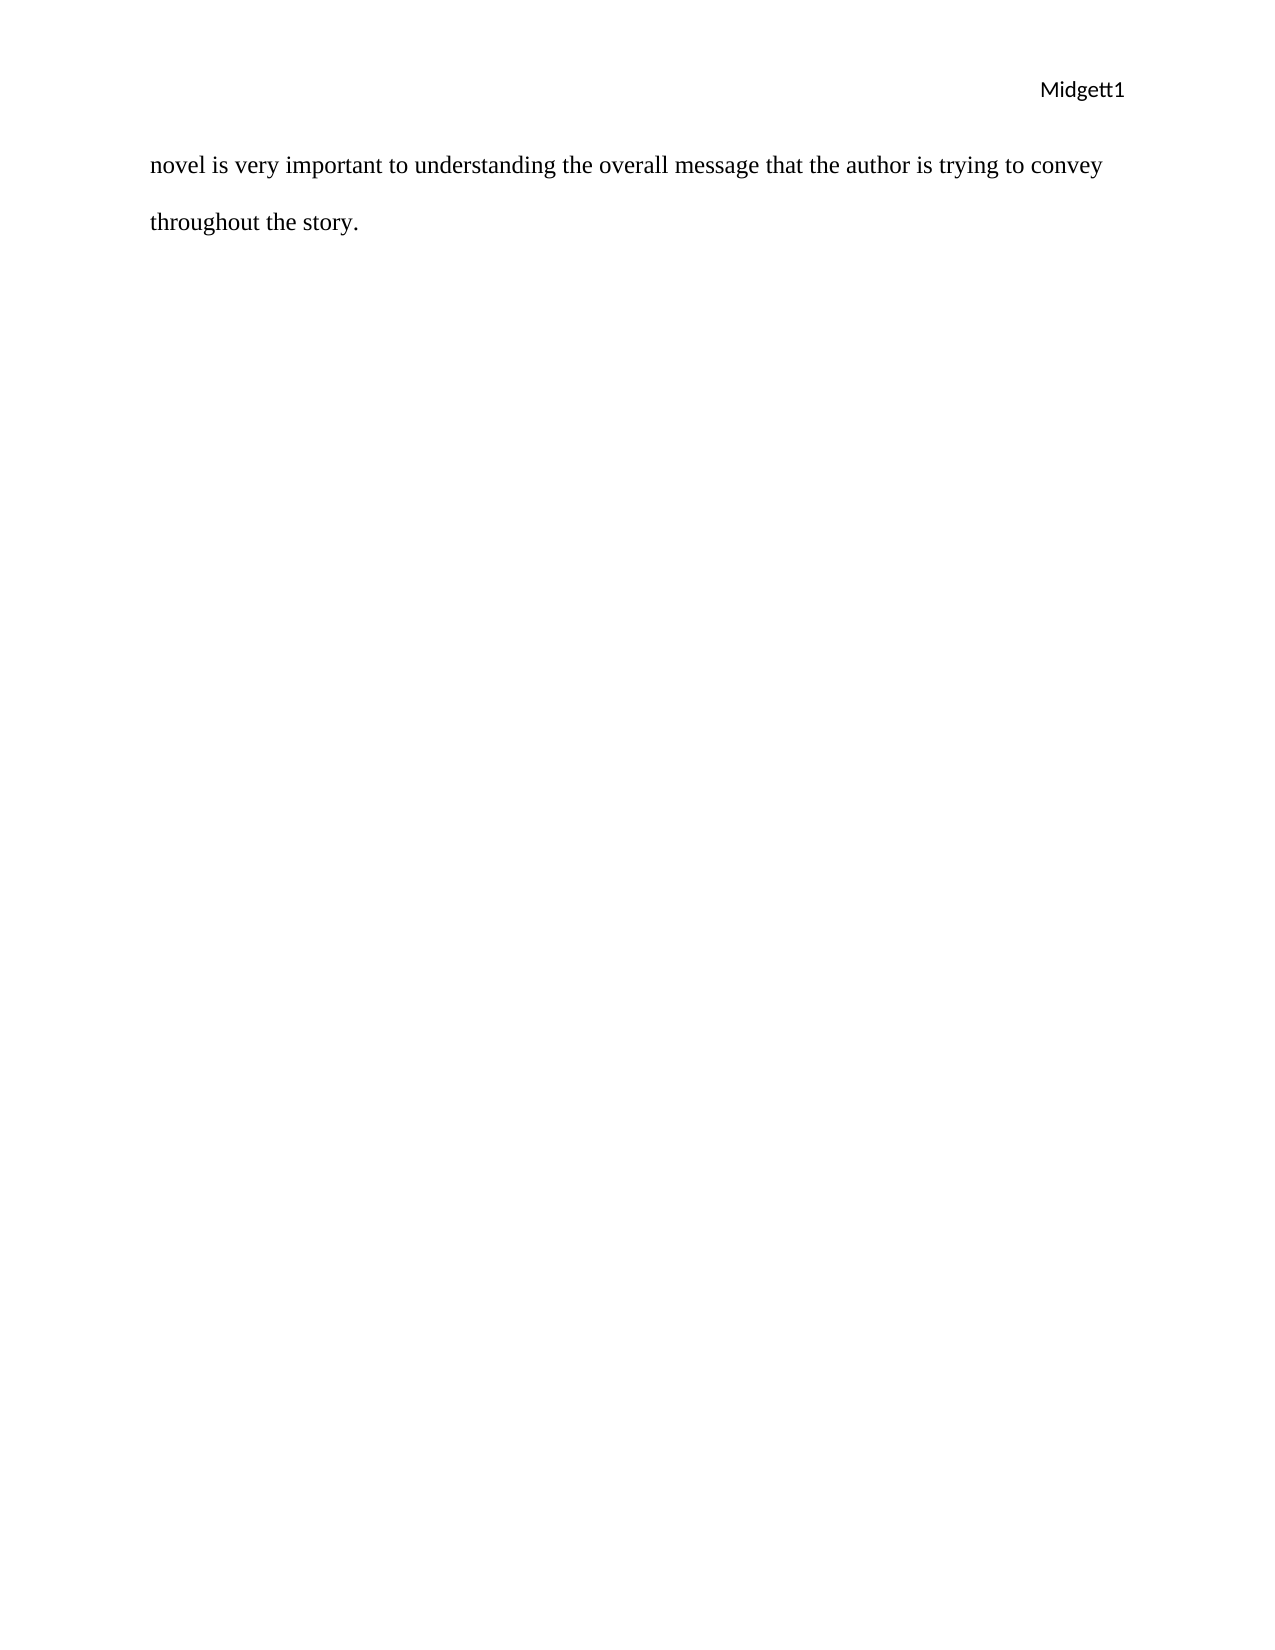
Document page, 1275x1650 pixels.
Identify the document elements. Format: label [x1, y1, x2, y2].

text [150, 150, 1125, 236]
